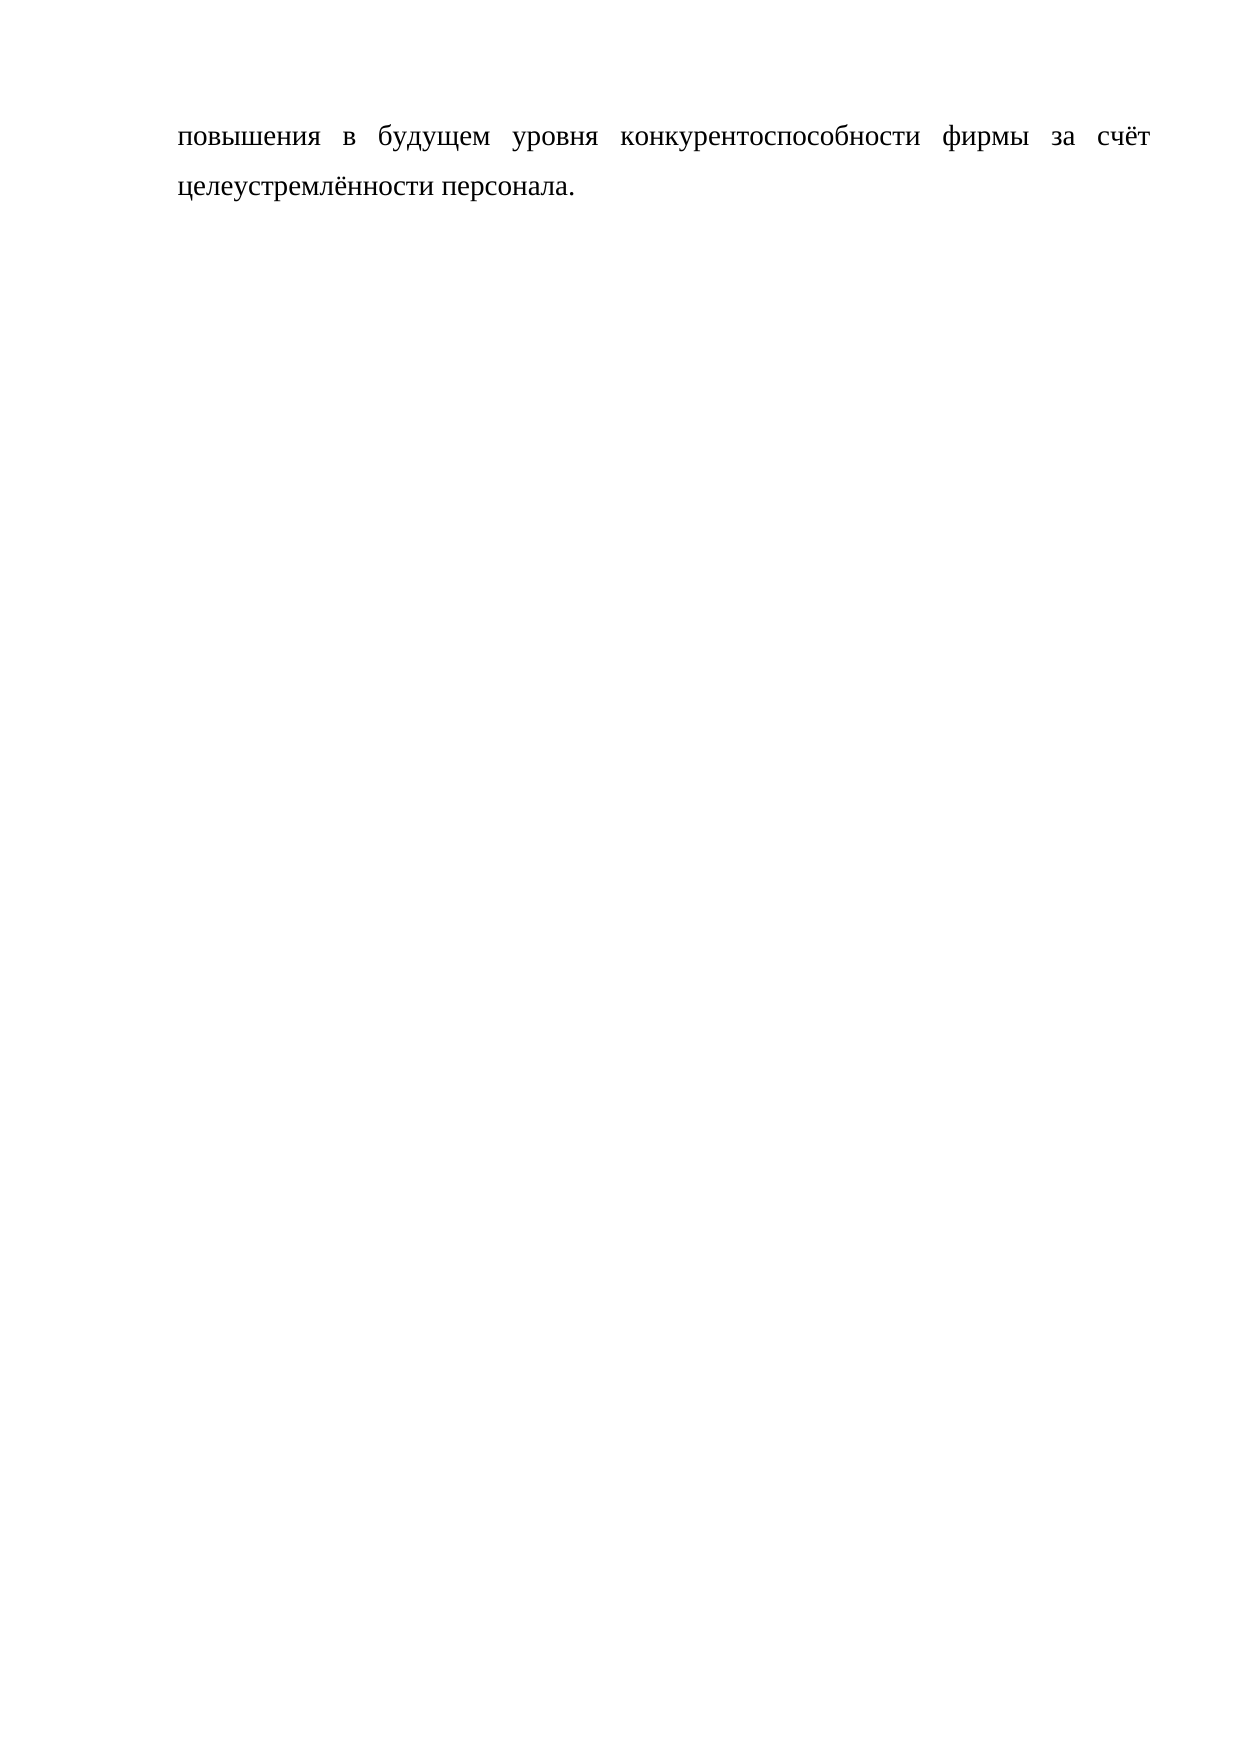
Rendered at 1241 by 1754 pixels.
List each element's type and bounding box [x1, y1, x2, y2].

text [177, 118, 1152, 202]
